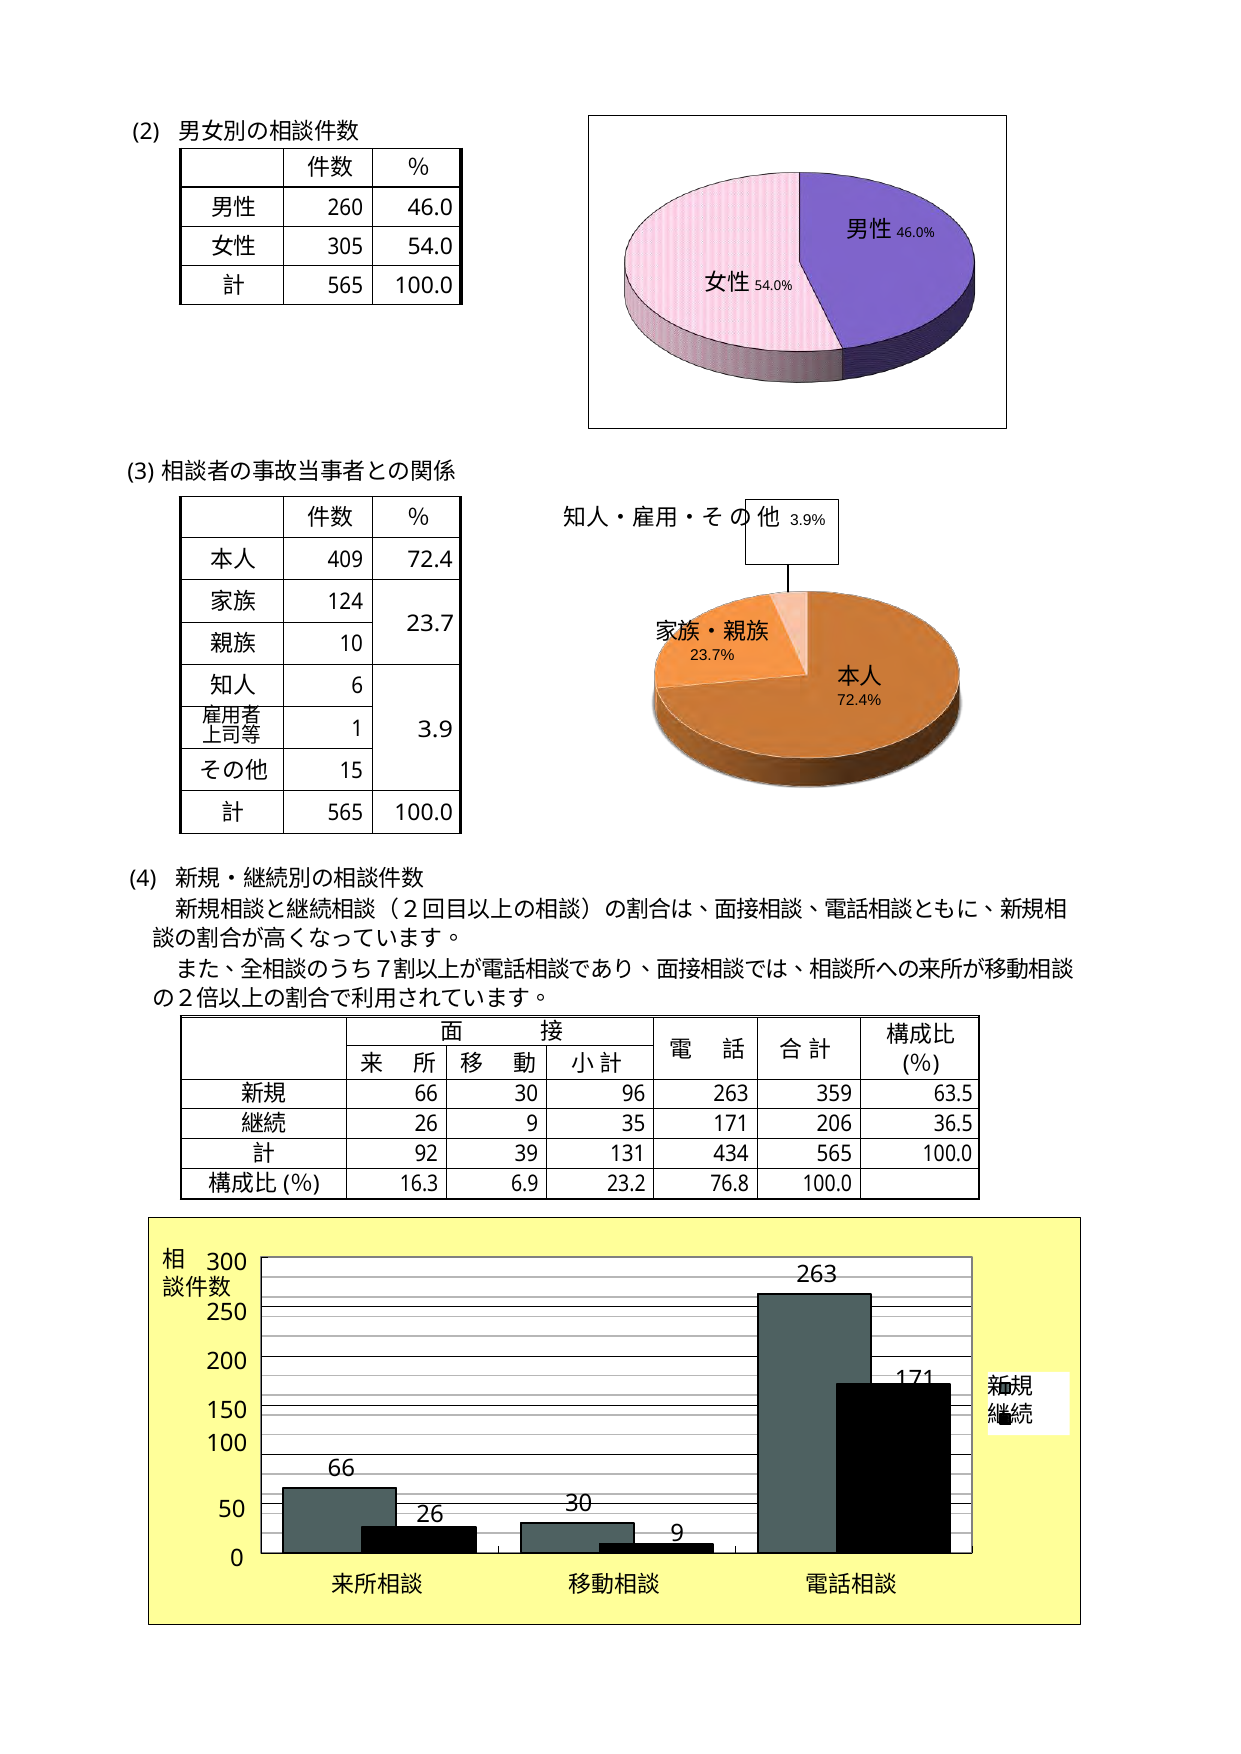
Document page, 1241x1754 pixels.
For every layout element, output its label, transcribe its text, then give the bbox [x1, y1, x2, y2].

table_cell 親族 [182, 623, 283, 664]
table_cell 男性 [182, 188, 283, 226]
table_cell 計 [182, 791, 283, 832]
text また、全相談のうち７割以上が電話相談であり、面接相談では、相談所への来所が移動相談の２倍以上の割合で利用されています。 [152, 953, 1081, 1013]
picture [838, 1385, 949, 1552]
table_cell 46.0 [373, 188, 459, 226]
table_cell 3.9 [373, 665, 459, 790]
table_cell 100.0 [758, 1169, 860, 1198]
list 新規・継続別の相談件数 [129, 862, 1180, 893]
table_cell 409 [284, 538, 372, 579]
picture [363, 1528, 475, 1552]
picture [759, 1295, 870, 1552]
table_cell 小 計 [547, 1046, 653, 1079]
table_cell 移 動 [447, 1046, 546, 1079]
table_cell 565 [284, 266, 372, 304]
table_cell 6.9 [447, 1169, 546, 1198]
table_cell 6 [284, 665, 372, 706]
table_cell 100.0 [861, 1139, 978, 1168]
table_cell その他 [182, 749, 283, 790]
table_cell 知人 [182, 665, 283, 706]
table_cell 124 [284, 580, 372, 622]
table_cell 来 所 [347, 1046, 446, 1079]
text 新規相談と継続相談（２回目以上の相談）の割合は、面接相談、電話相談ともに、新規相談の割合が高くなっています。 [152, 893, 1081, 953]
table_cell 9 [447, 1109, 546, 1138]
picture [619, 166, 979, 388]
table_cell 66 [347, 1080, 446, 1108]
table_cell 女性 [182, 227, 283, 264]
table_header [182, 497, 283, 537]
table_cell 171 [654, 1109, 757, 1138]
table_header [182, 1018, 346, 1079]
table_cell 565 [758, 1139, 860, 1168]
table_cell 15 [284, 749, 372, 790]
table_cell 30 [447, 1080, 546, 1108]
list 相談者の事故当事者との関係 [127, 455, 1180, 487]
table_cell 継続 [182, 1109, 346, 1138]
table_cell 54.0 [373, 227, 459, 264]
table_cell 1 [284, 707, 372, 748]
table_header 面 接 [347, 1018, 653, 1045]
picture [284, 1489, 395, 1552]
table_cell [861, 1169, 978, 1198]
table_cell 96 [547, 1080, 653, 1108]
table_cell 本人 [182, 538, 283, 579]
table_header [182, 149, 283, 186]
table_cell 305 [284, 227, 372, 264]
table_cell 131 [547, 1139, 653, 1168]
table_cell 100.0 [373, 791, 459, 832]
table_cell 434 [654, 1139, 757, 1168]
table_header 件数 [284, 497, 372, 537]
table_cell 39 [447, 1139, 546, 1168]
table_cell 23.2 [547, 1169, 653, 1198]
table_cell 35 [547, 1109, 653, 1138]
list 男女別の相談件数 [132, 114, 1180, 146]
table_cell 10 [284, 623, 372, 664]
table_cell 計 [182, 266, 283, 304]
table_cell 72.4 [373, 538, 459, 579]
table_cell 16.3 [347, 1169, 446, 1198]
table_cell 雇用者 上司等 [182, 707, 283, 748]
table_cell 26 [347, 1109, 446, 1138]
table_cell 76.8 [654, 1169, 757, 1198]
table_cell 家族 [182, 580, 283, 622]
picture [601, 1545, 712, 1552]
table_header 合 計 [758, 1018, 860, 1079]
table_header ％ [373, 497, 459, 537]
table_cell 565 [284, 791, 372, 832]
table_cell 206 [758, 1109, 860, 1138]
table_cell 359 [758, 1080, 860, 1108]
picture [607, 588, 1006, 794]
picture [1001, 1415, 1009, 1422]
table_cell 100.0 [373, 266, 459, 304]
table_header 件数 [284, 149, 372, 186]
table_cell 23.7 [373, 580, 459, 664]
table_cell 263 [654, 1080, 757, 1108]
table_cell 構成比 (％) [182, 1169, 346, 1198]
table_cell 63.5 [861, 1080, 978, 1108]
table_cell 新規 [182, 1080, 346, 1108]
table_header ％ [373, 149, 459, 186]
table_header 電 話 [654, 1018, 757, 1079]
table_cell 36.5 [861, 1109, 978, 1138]
table_cell 260 [284, 188, 372, 226]
table_cell 計 [182, 1139, 346, 1168]
table_header 構成比(％) [861, 1018, 978, 1079]
picture [522, 1524, 633, 1552]
table_cell 92 [347, 1139, 446, 1168]
